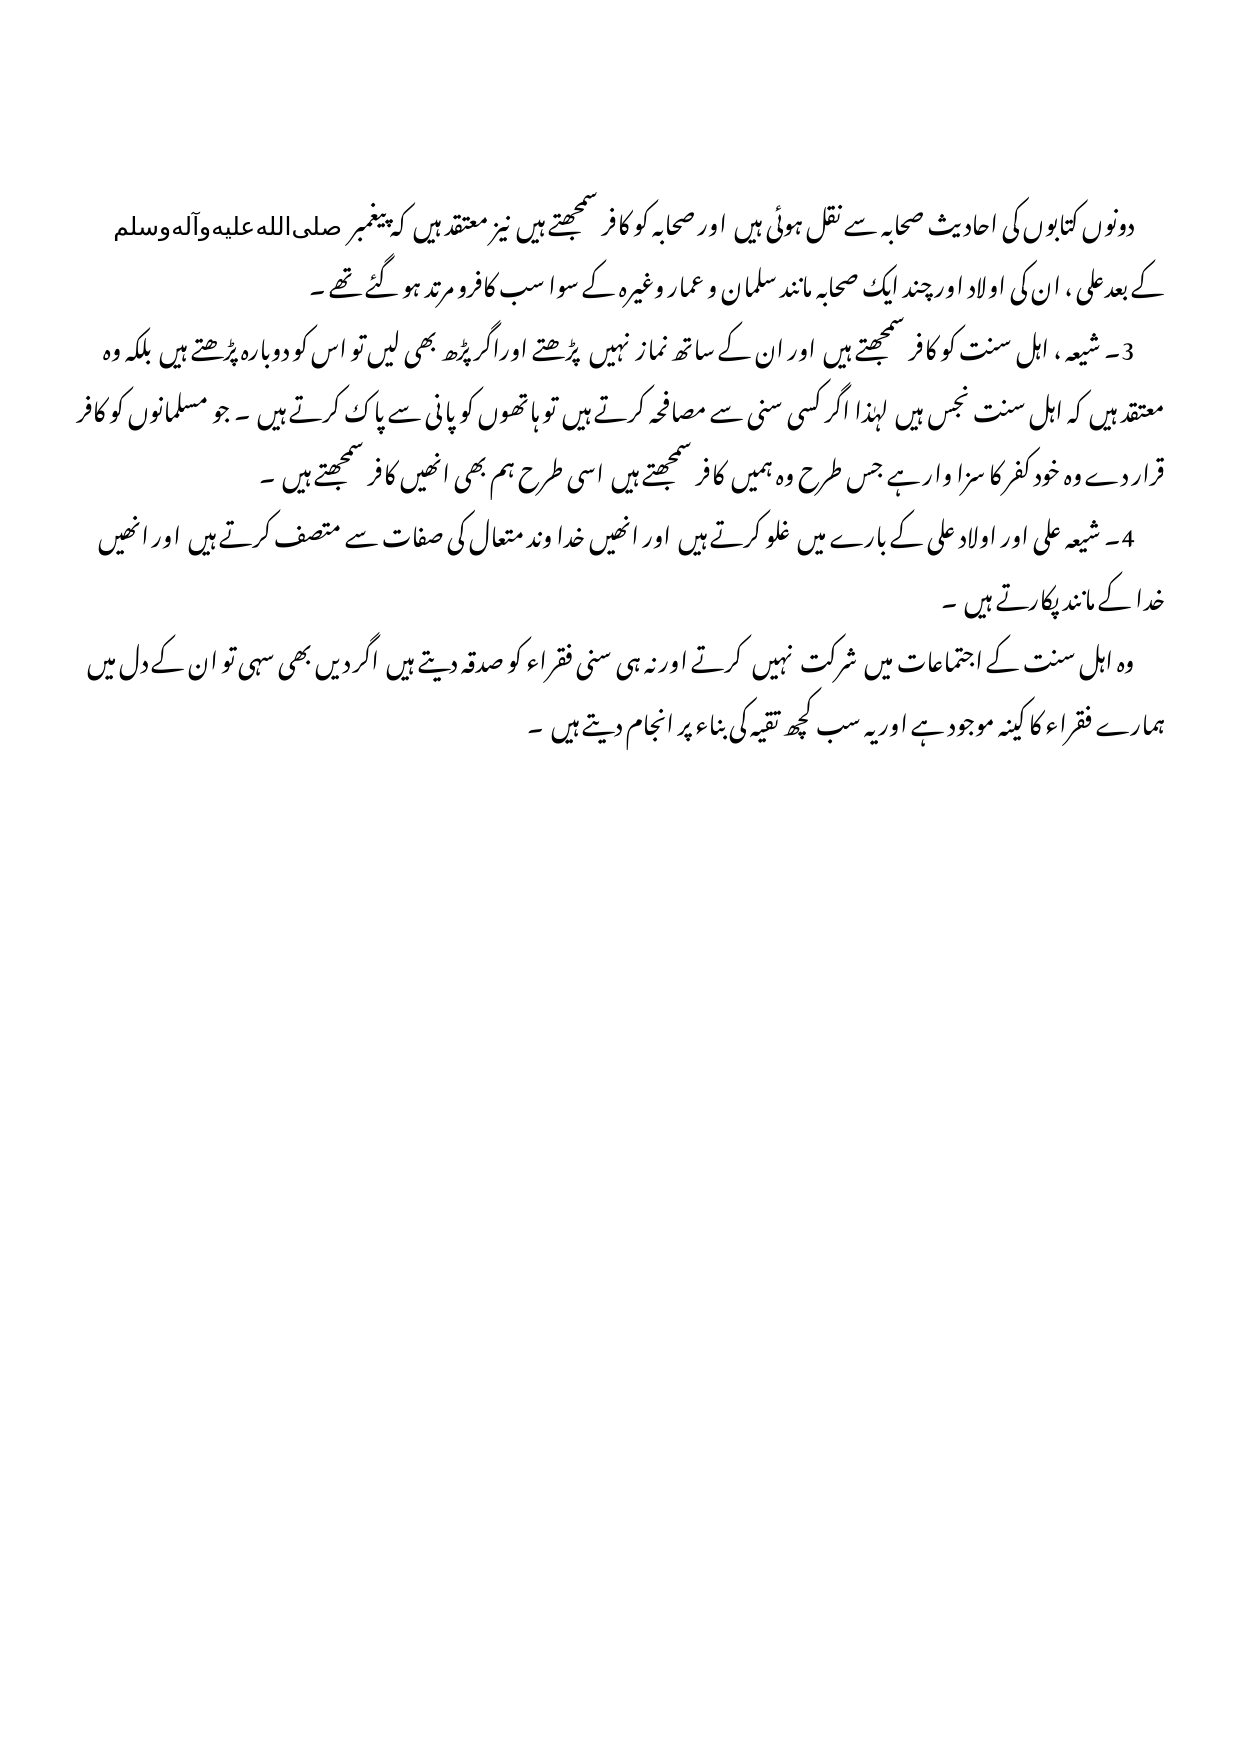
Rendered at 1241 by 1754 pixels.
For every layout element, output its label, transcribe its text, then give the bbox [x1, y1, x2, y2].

text 4۔ شیعہ علی اور اولاد علی کے بارے میں غلو کرتے ہیں اور انھیں خدا وند متعال کی صفات سے متصف کرتے ہیں اور انھیں خدا کے مانند پکارتے ہیں ۔ [75, 500, 1165, 625]
text دونوں کتابوں کی احادیث صحابہ سے نقل ہوئی ہیں اور صحابہ کو کافر سمجھتے ہیں نیز معتقد ہیں کہ پیغمبر صلى‌الله‌عليه‌وآله‌وسلم کے بعدعلی ، ان کی اولاد اور چند ایک صحابہ مانند سلمان و عمار وغیرہ کے سوا سب کافرو مرتد ہو گئے تھے ۔ [75, 187, 1165, 312]
text 3۔ شیعہ ، اہل سنت کو کافر سمجھتے ہیں اور ان کے ساتھ نماز نہیں پڑھتے اوراگر پڑھ بھی لیں تو اس کو دوبارہ پڑھتے ہیں بلکہ وہ معتقد ہیں کہ اہل سنت نجس ہیں لہٰذا اگر کسی سنی سے مصافحہ کرتے ہیں تو ہاتھوں کو پانی سے پاک کرتے ہیں ۔ جو مسلمانوں کو کافر قرار دے وہ خود کفر کا سزا وار ہے جس طرح وہ ہمیں کافر سمجھتے ہیں اسی طرح ہم بھی انھیں کافر سمجھتے ہیں ۔ [75, 312, 1165, 500]
text وہ اہل سنت کے اجتماعات میں شرکت نہیں کرتے اور نہ ہی سنی فقراء کو صدقہ دیتے ہیں اگر دیں بھی سہی تو ان کے دل میں ہمارے فقراء کا کینہ موجود ہے اور یہ سب کچھ تقیہ کی بناء پر انجام دیتے ہیں ۔ [75, 625, 1165, 750]
